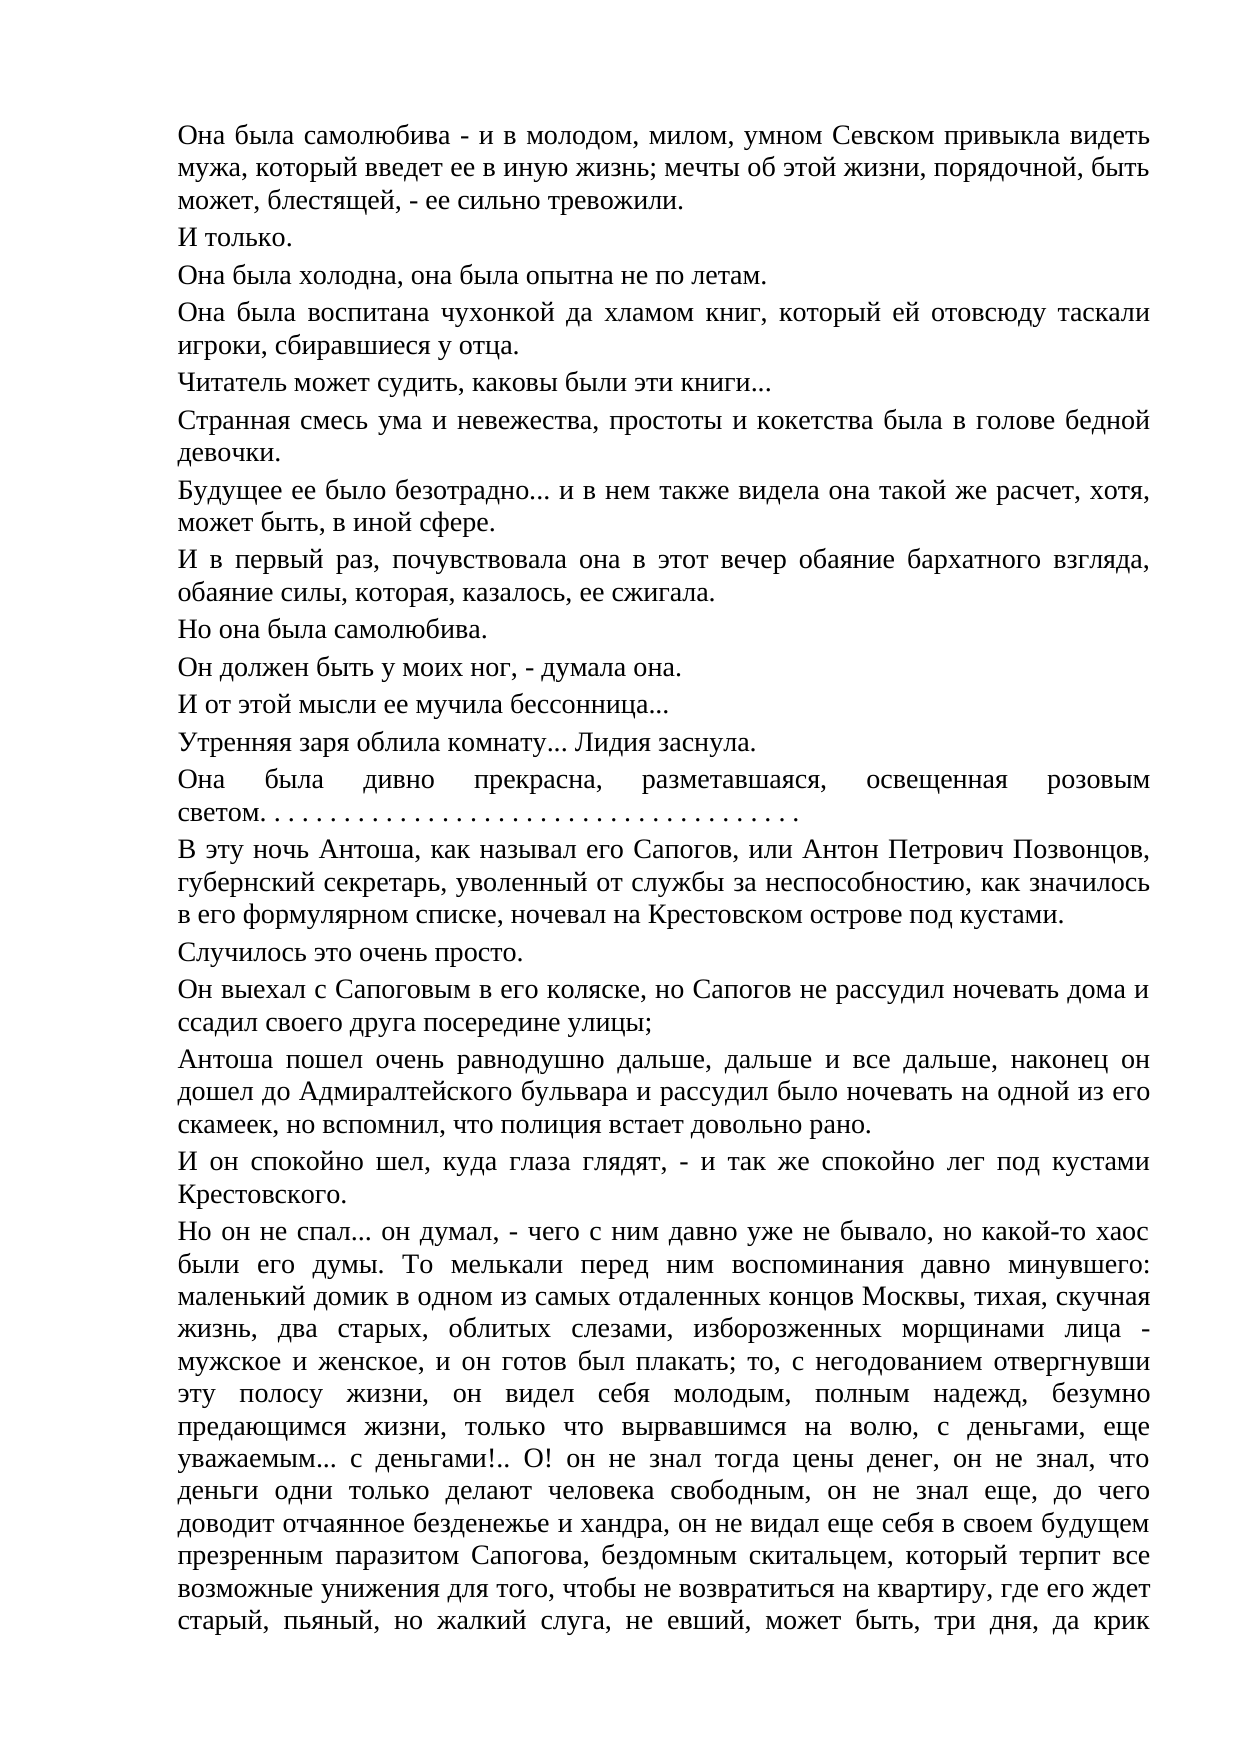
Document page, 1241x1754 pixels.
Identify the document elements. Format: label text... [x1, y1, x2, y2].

text Она была дивно прекрасна, разметавшаяся, освещенная розовым светом. . . . . . . . . . . . . . . . . . . . . . . . . . . . . . . . . . . . . . . [177, 762, 1152, 827]
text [177, 1214, 1152, 1635]
text В эту ночь Антоша, как называл его Сапогов, или Антон Петрович Позвонцов, губернский секретарь, уволенный от службы за неспособностию, как значилось в его формулярном списке, ночевал на Крестовском острове под кустами. [177, 832, 1152, 929]
text Будущее ее было безотрадно... и в нем также видела она такой же расчет, хотя, может быть, в иной сфере. [177, 473, 1152, 537]
text Она была самолюбива - и в молодом, милом, умном Севском привыкла видеть мужа, который введет ее в иную жизнь; мечты об этой жизни, порядочной, быть может, блестящей, - ее сильно тревожили. [177, 118, 1152, 215]
text И от этой мысли ее мучила бессонница... [177, 687, 1152, 720]
text Утренняя заря облила комнату... Лидия заснула. [177, 725, 1152, 757]
text Он выехал с Сапоговым в его коляске, но Сапогов не рассудил ночевать дома и ссадил своего друга посередине улицы; [177, 972, 1152, 1037]
text И в первый раз, почувствовала она в этот вечер обаяние бархатного взгляда, обаяние силы, которая, казалось, ее сжигала. [177, 543, 1152, 607]
text Она была воспитана чухонкой да хламом книг, который ей отовсюду таскали игроки, сбиравшиеся у отца. [177, 295, 1152, 360]
text И только. [177, 220, 1152, 253]
text Случилось это очень просто. [177, 935, 1152, 967]
text Антоша пошел очень равнодушно дальше, дальше и все дальше, наконец он дошел до Адмиралтейского бульвара и рассудил было ночевать на одной из его скамеек, но вспомнил, что полиция встает довольно рано. [177, 1042, 1152, 1139]
text И он спокойно шел, куда глаза глядят, - и так же спокойно лег под кустами Крестовского. [177, 1144, 1152, 1209]
text Она была холодна, она была опытна не по летам. [177, 258, 1152, 290]
text Но она была самолюбива. [177, 612, 1152, 645]
text Он должен быть у моих ног, - думала она. [177, 650, 1152, 682]
text Странная смесь ума и невежества, простоты и кокетства была в голове бедной девочки. [177, 403, 1152, 468]
text Читатель может судить, каковы были эти книги... [177, 365, 1152, 398]
